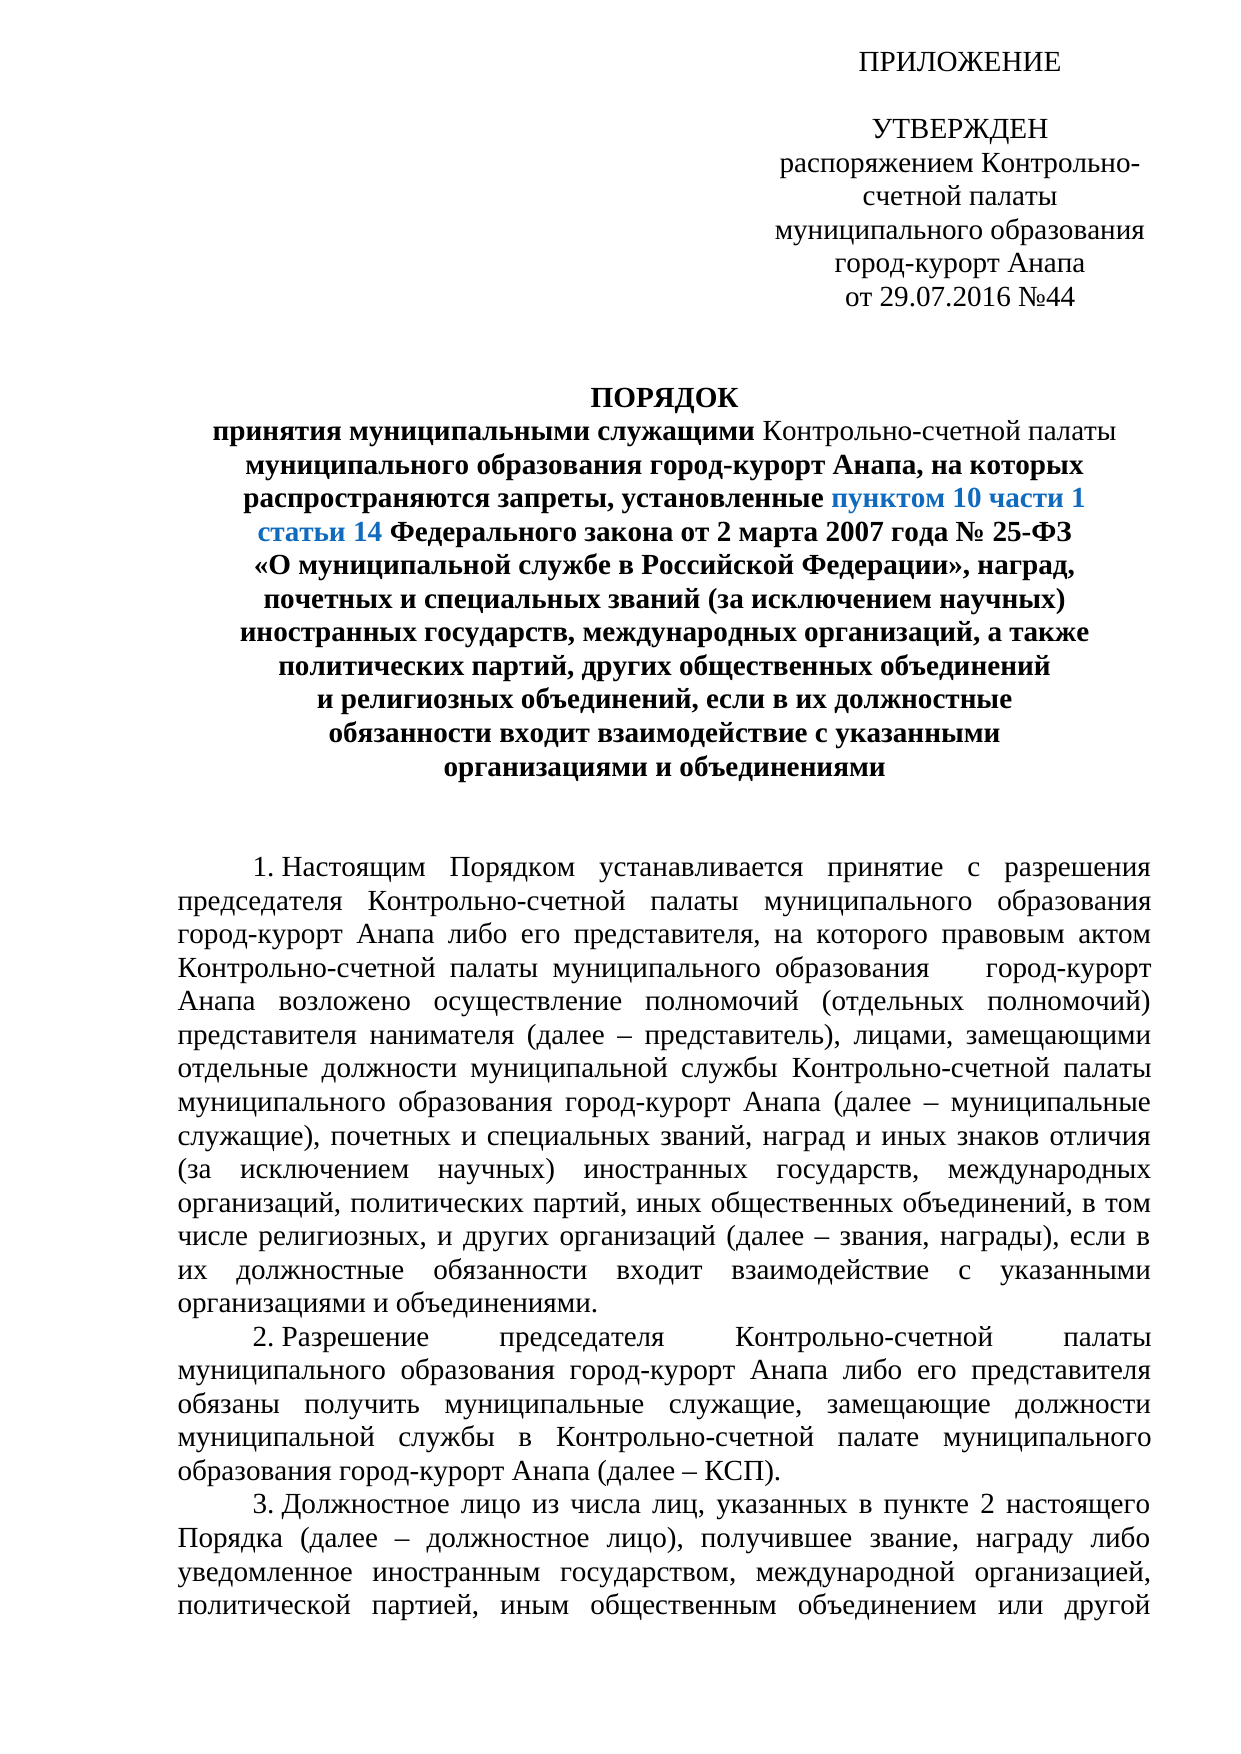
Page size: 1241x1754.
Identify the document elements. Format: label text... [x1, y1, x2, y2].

text муниципального образования [768, 212, 1152, 246]
text политических партий, других общественных объединений [177, 648, 1152, 682]
text иностранных государств, международных организаций, а также [177, 614, 1152, 648]
text распоряжением Контрольно-счетной палаты [768, 145, 1152, 212]
text ПОРЯДОК принятия муниципальными служащими Контрольно-счетной палаты муниципального образования город-курорт Анапа, на которых [177, 380, 1152, 480]
text почетных и специальных званий (за исключением научных) [177, 581, 1152, 614]
text от 29.07.2016 №44 [768, 279, 1152, 313]
text статьи 14 Федерального закона от 2 марта 2007 года № 25-ФЗ [177, 514, 1152, 547]
text «О муниципальной службе в Российской Федерации», наград, [177, 547, 1152, 581]
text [177, 1487, 1152, 1621]
text и религиозных объединений, если в их должностные [177, 682, 1152, 715]
text город-курорт Анапа [768, 246, 1152, 279]
text организациями и объединениями [177, 749, 1152, 782]
text УТВЕРЖДЕН [768, 111, 1152, 145]
text 2. Разрешение председателя Контрольно-счетной палаты муниципального образования город-курорт Анапа либо его представителя обязаны получить муниципальные служащие, замещающие должности муниципальной службы в Контрольно-счетной палате муниципального образования город-курорт Анапа (далее – КСП). [177, 1319, 1152, 1487]
text 1. Настоящим Порядком устанавливается принятие с разрешения председателя Контрольно-счетной палаты муниципального образования город-курорт Анапа либо его представителя, на которого правовым актом Контрольно-счетной палаты муниципального образования город-курорт Анапа возложено осуществление полномочий (отдельных полномочий) представителя нанимателя (далее – представитель), лицами, замещающими отдельные должности муниципальной службы Контрольно-счетной палаты муниципального образования город-курорт Анапа (далее – муниципальные служащие), почетных и специальных званий, наград и иных знаков отличия (за исключением научных) иностранных государств, международных организаций, политических партий, иных общественных объединений, в том числе религиозных, и других организаций (далее – звания, награды), если в их должностные обязанности входит взаимодействие с указанными организациями и объединениями. [177, 849, 1152, 1319]
text обязанности входит взаимодействие с указанными [177, 715, 1152, 749]
text ПРИЛОЖЕНИЕ [768, 44, 1152, 78]
text распространяются запреты, установленные пунктом 10 части 1 [177, 480, 1152, 514]
